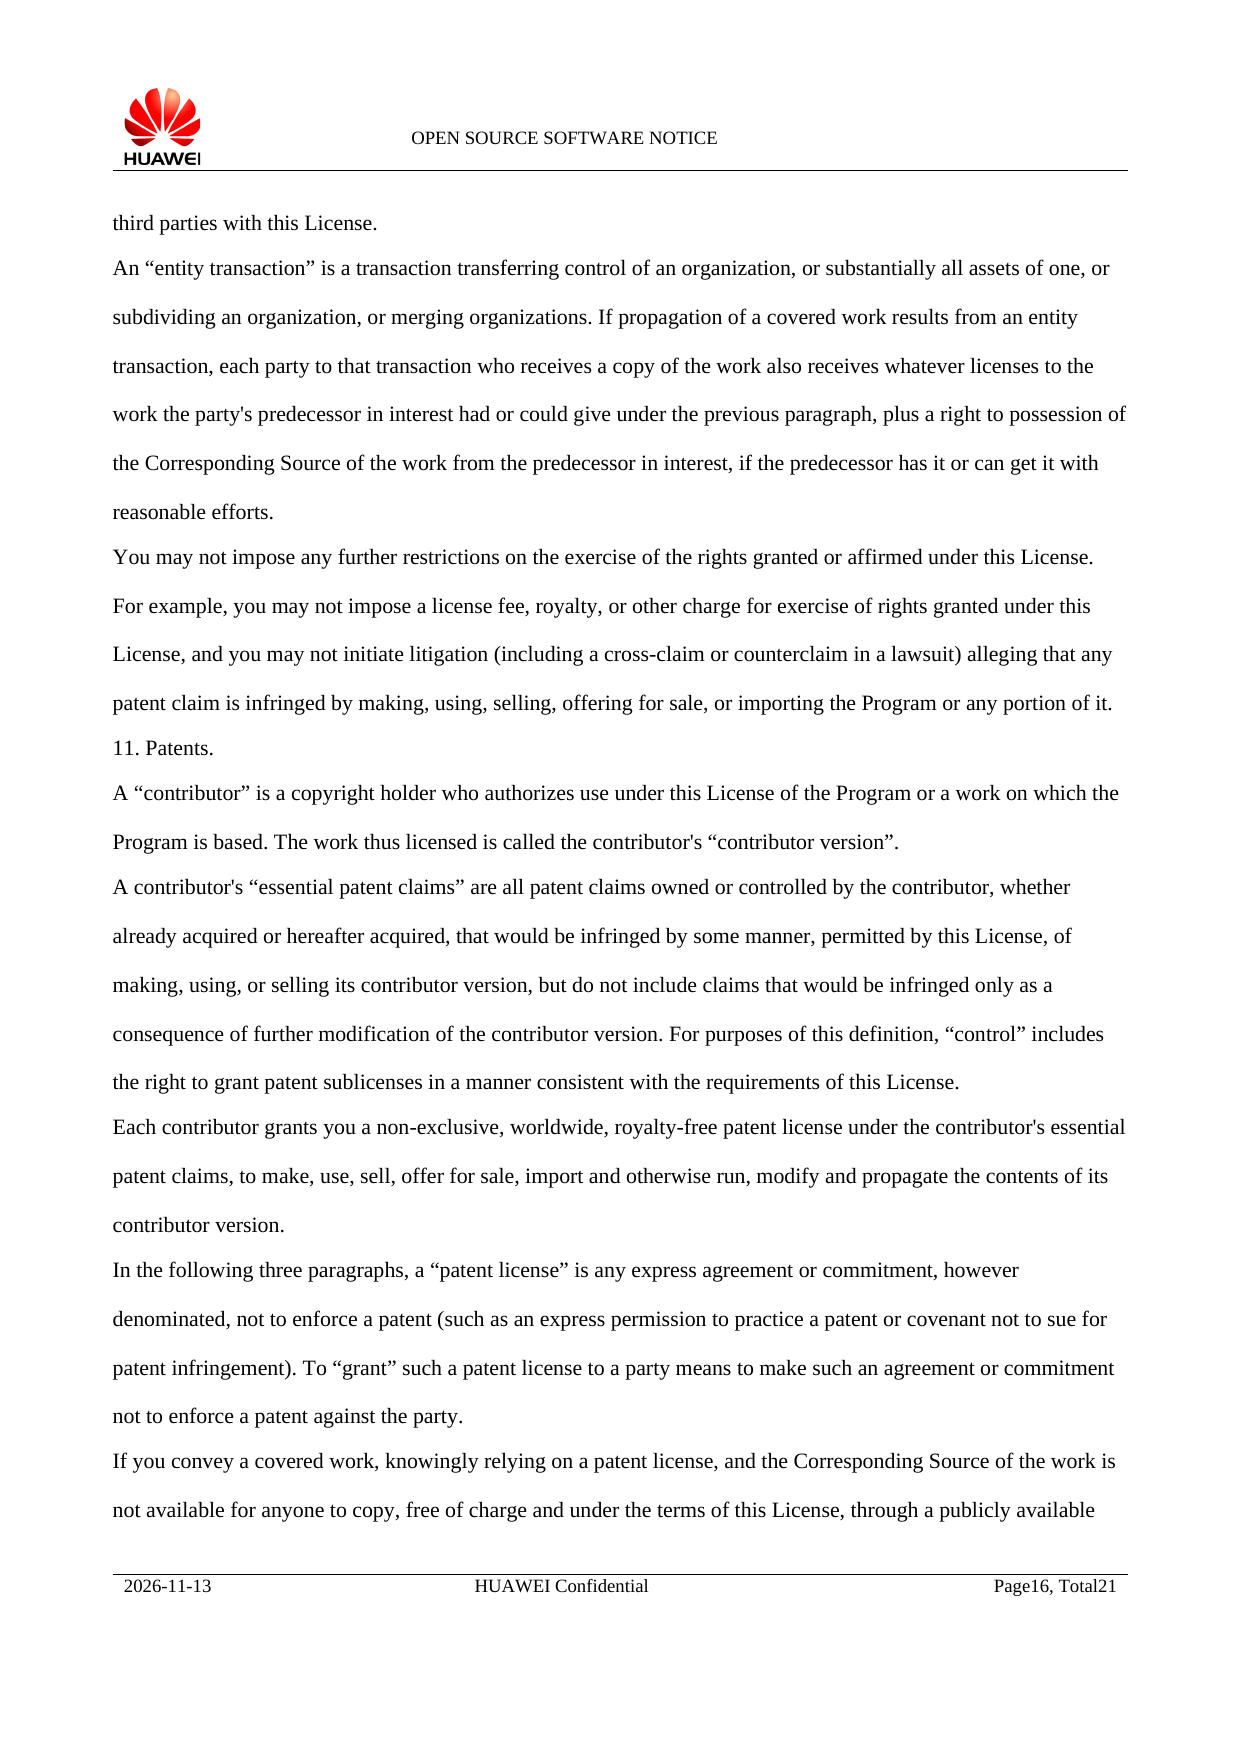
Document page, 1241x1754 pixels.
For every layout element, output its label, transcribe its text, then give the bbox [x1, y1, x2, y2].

picture [124, 88, 201, 165]
text Each contributor grants you a non-exclusive, worldwide, royalty-free patent license under the contributor's essential patent claims, to make, use, sell, offer for sale, import and otherwise run, modify and propagate the contents of its contributor version. [112, 1111, 1128, 1241]
text 11. Patents. [112, 732, 1128, 764]
text An “entity transaction” is a transaction transferring control of an organization, or substantially all assets of one, or subdividing an organization, or merging organizations. If propagation of a covered work results from an entity transaction, each party to that transaction who receives a copy of the work also receives whatever licenses to the work the party's predecessor in interest had or could give under the previous paragraph, plus a right to possession of the Corresponding Source of the work from the predecessor in interest, if the predecessor has it or can get it with reasonable efforts. [112, 251, 1128, 528]
text A contributor's “essential patent claims” are all patent claims owned or controlled by the contributor, whether already acquired or hereafter acquired, that would be infringed by some manner, permitted by this License, of making, using, or selling its contributor version, but do not include claims that would be infringed only as a consequence of further modification of the contributor version. For purposes of this definition, “control” includes the right to grant patent sublicenses in a manner consistent with the requirements of this License. [112, 871, 1128, 1098]
text A “contributor” is a copyright holder who authorizes use under this License of the Program or a work on which the Program is based. The work thus licensed is called the contributor's “contributor version”. [112, 777, 1128, 858]
text You may not impose any further restrictions on the exercise of the rights granted or affirmed under this License. For example, you may not impose a license fee, royalty, or other charge for exercise of rights granted under this License, and you may not initiate litigation (including a cross-claim or counterclaim in a lawsuit) alleging that any patent claim is infringed by making, using, selling, offering for sale, or importing the Program or any portion of it. [112, 540, 1128, 719]
text In the following three paragraphs, a “patent license” is any express agreement or commitment, however denominated, not to enforce a patent (such as an express permission to practice a patent or covenant not to sue for patent infringement). To “grant” such a patent license to a party means to make such an agreement or commitment not to enforce a patent against the party. [112, 1253, 1128, 1432]
